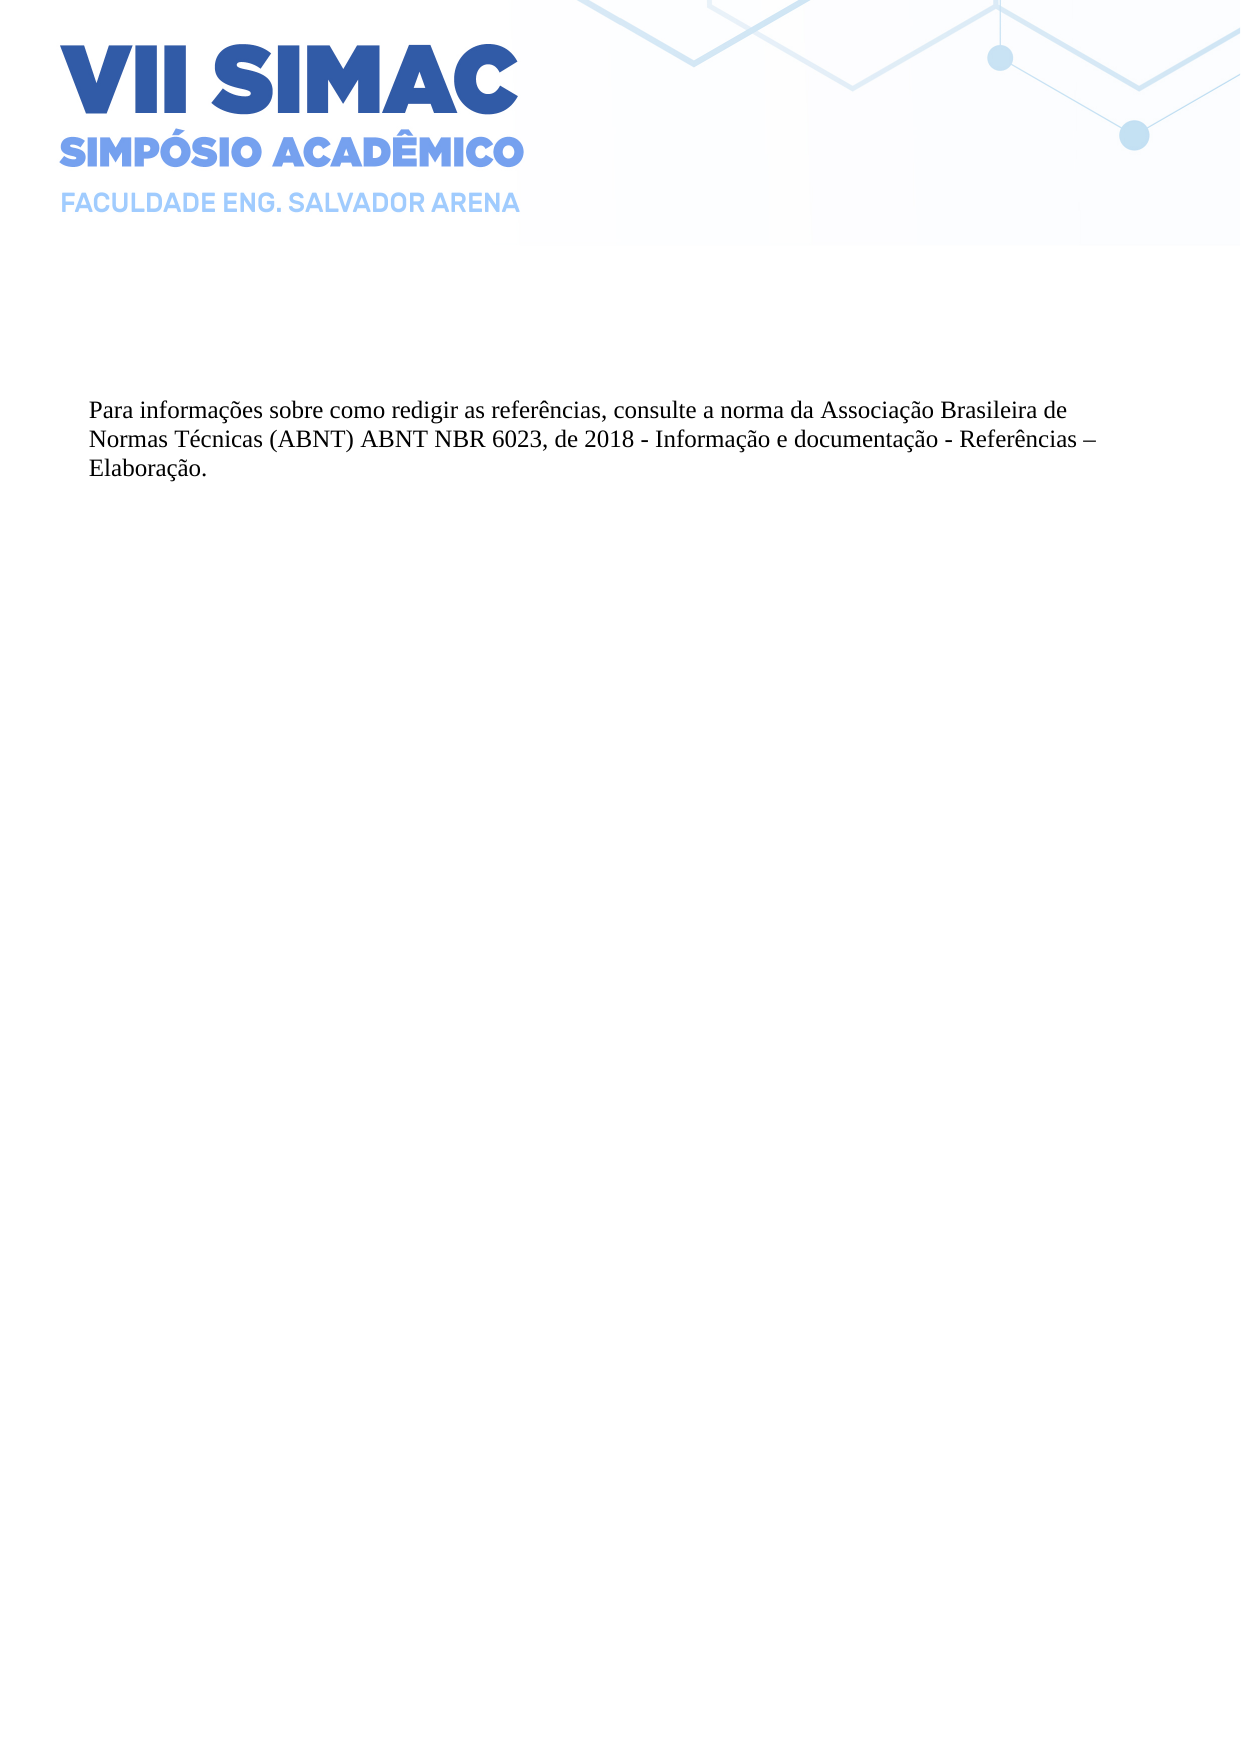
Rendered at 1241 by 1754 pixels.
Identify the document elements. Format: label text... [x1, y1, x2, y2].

picture [0, 0, 1241, 1753]
text Para informações sobre como redigir as referências, consulte a norma da Associação Brasileira de Normas Técnicas (ABNT) ABNT NBR 6023, de 2018 - Informação e documentação - Referências – Elaboração. [89, 395, 1152, 482]
